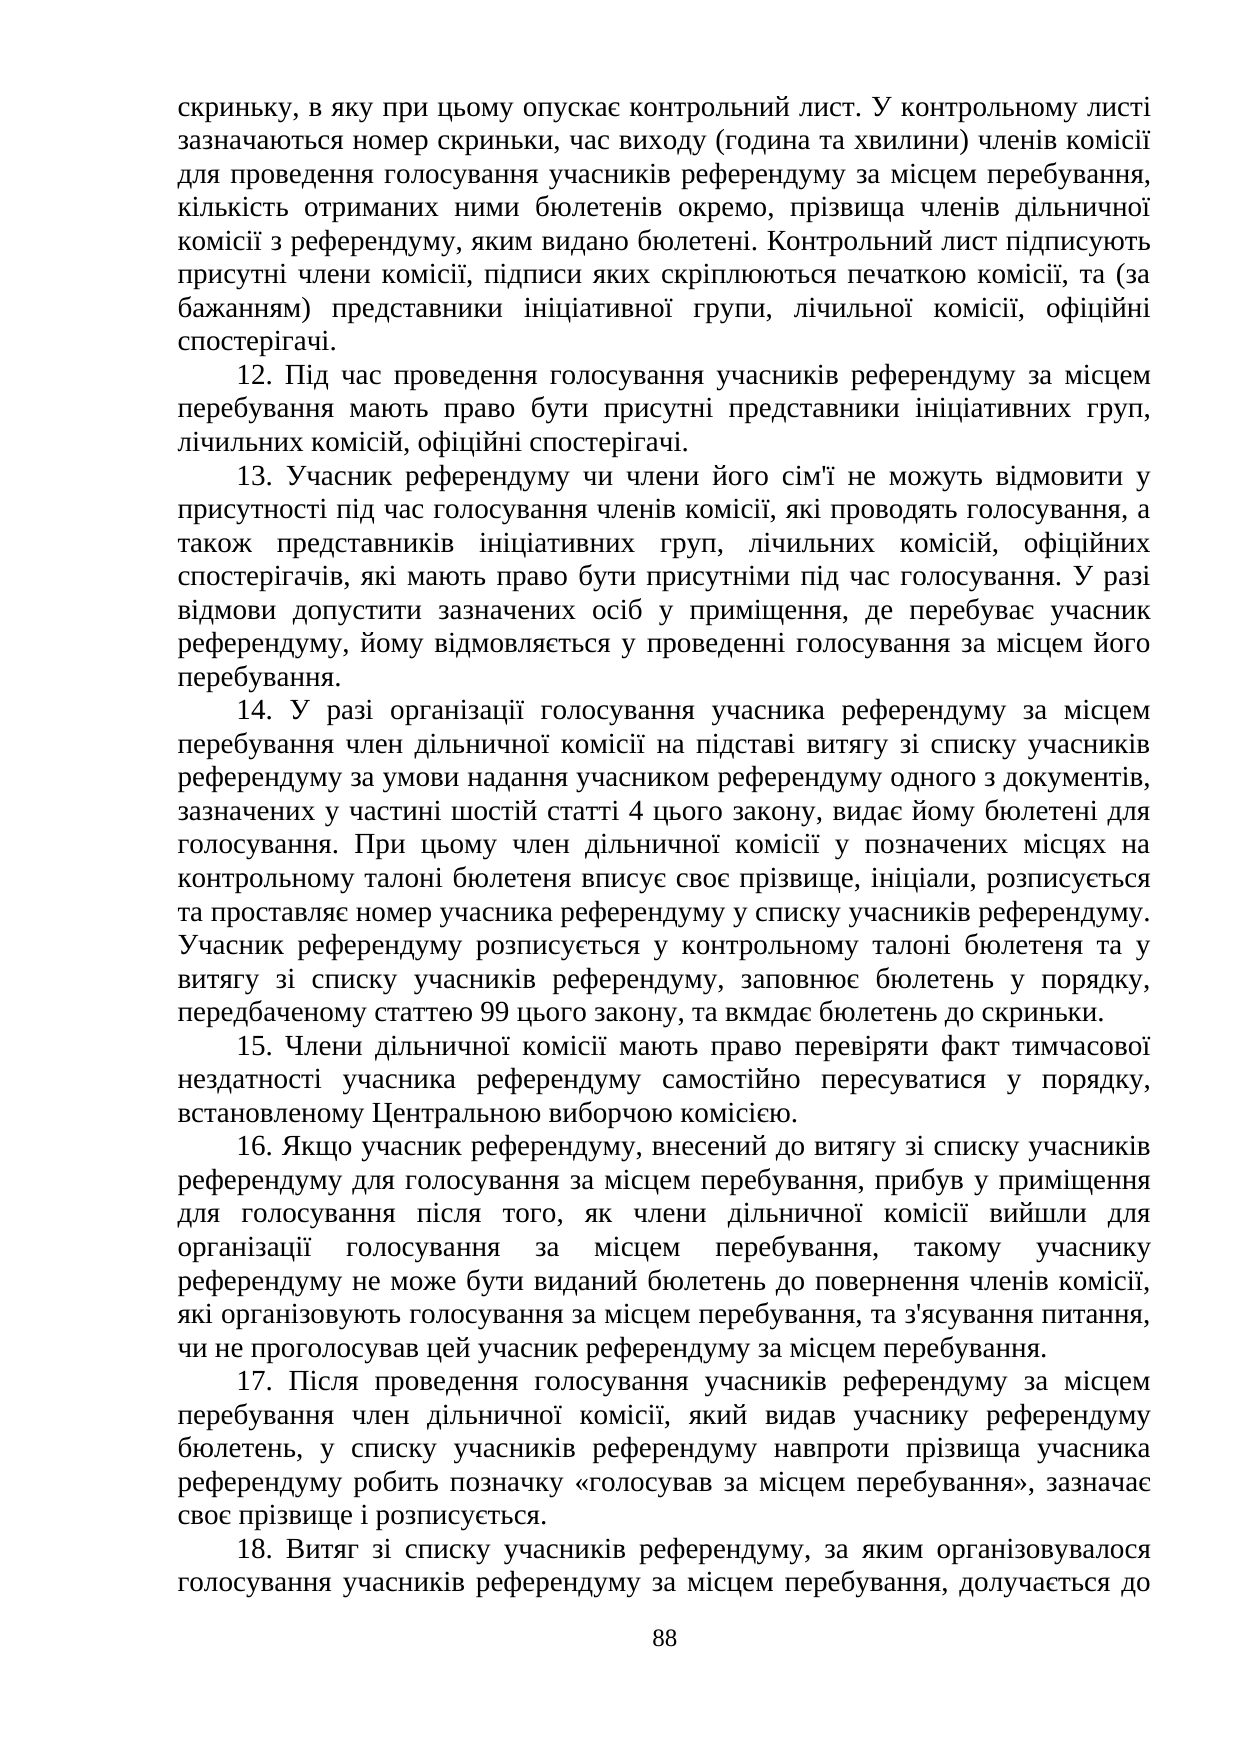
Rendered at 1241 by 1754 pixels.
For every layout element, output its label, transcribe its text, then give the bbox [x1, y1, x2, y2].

text 15. Члени дільничної комісії мають право перевіряти факт тимчасової нездатності учасника референдуму самостійно пересуватися у порядку, встановленому Центральною виборчою комісією. [177, 1028, 1152, 1128]
text 16. Якщо учасник референдуму, внесений до витягу зі списку учасників референдуму для голосування за місцем перебування, прибув у приміщення для голосування після того, як члени дільничної комісії вийшли для організації голосування за місцем перебування, такому учаснику референдуму не може бути виданий бюлетень до повернення членів комісії, які організовують голосування за місцем перебування, та з'ясування питання, чи не проголосував цей учасник референдуму за місцем перебування. [177, 1128, 1152, 1363]
text 13. Учасник референдуму чи члени його сім'ї не можуть відмовити у присутності під час голосування членів комісії, які проводять голосування, а також представників ініціативних груп, лічильних комісій, офіційних спостерігачів, які мають право бути присутніми під час голосування. У разі відмови допустити зазначених осіб у приміщення, де перебуває учасник референдуму, йому відмовляється у проведенні голосування за місцем його перебування. [177, 458, 1152, 692]
text 17. Після проведення голосування учасників референдуму за місцем перебування член дільничної комісії, який видав учаснику референдуму бюлетень, у списку учасників референдуму навпроти прізвища учасника референдуму робить позначку «голосував за місцем перебування», зазначає своє прізвище і розписується. [177, 1363, 1152, 1531]
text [177, 1531, 1152, 1598]
text 14. У разі організації голосування учасника референдуму за місцем перебування член дільничної комісії на підставі витягу зі списку учасників референдуму за умови надання учасником референдуму одного з документів, зазначених у частині шостій статті 4 цього закону, видає йому бюлетені для голосування. При цьому член дільничної комісії у позначених місцях на контрольному талоні бюлетеня вписує своє прізвище, ініціали, розписується та проставляє номер учасника референдуму у списку учасників референдуму. Учасник референдуму розписується у контрольному талоні бюлетеня та у витягу зі списку учасників референдуму, заповнює бюлетень у порядку, передбаченому статтею 99 цього закону, та вкмдає бюлетень до скриньки. [177, 692, 1152, 1028]
text 12. Під час проведення голосування учасників референдуму за місцем перебування мають право бути присутні представники ініціативних груп, лічильних комісій, офіційні спостерігачі. [177, 357, 1152, 458]
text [177, 89, 1152, 357]
